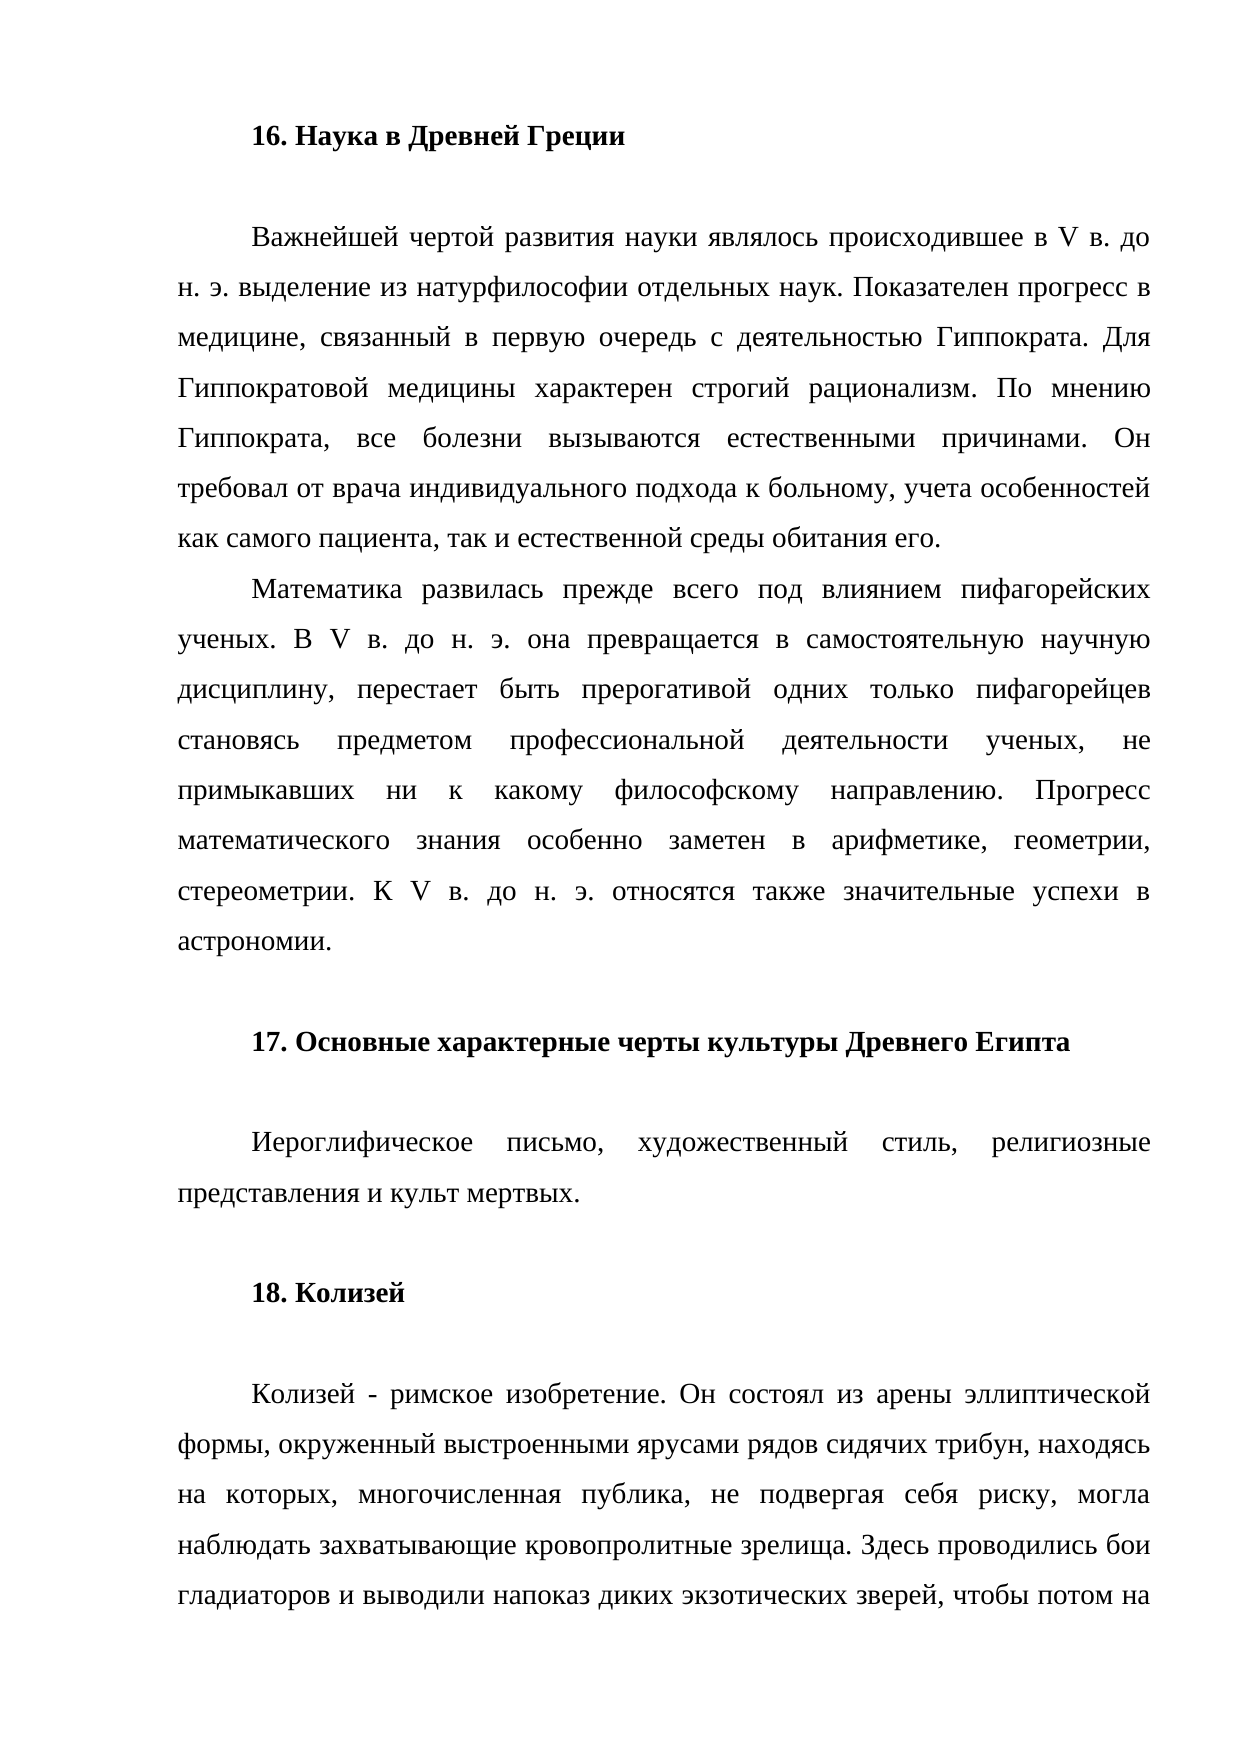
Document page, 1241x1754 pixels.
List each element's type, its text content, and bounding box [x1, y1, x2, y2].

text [177, 1376, 1152, 1611]
text 16. Наука в Древней Греции [177, 118, 1152, 152]
text 18. Колизей [177, 1275, 1152, 1309]
text Иероглифическое письмо, художественный стиль, религиозные представления и культ мертвых. [177, 1124, 1152, 1208]
text Математика развилась прежде всего под влиянием пифагорейских ученых. В V в. до н. э. она превращается в самостоятельную научную дисциплину, перестает быть прерогативой одних только пифагорейцев становясь предметом профессиональной деятельности ученых, не примыкавших ни к какому философскому направлению. Прогресс математического знания особенно заметен в арифметике, геометрии, стереометрии. К V в. до н. э. относятся также значительные успехи в астрономии. [177, 571, 1152, 957]
text 17. Основные характерные черты культуры Древнего Египта [177, 1024, 1152, 1057]
text Важнейшей чертой развития науки являлось происходившее в V в. до н. э. выделение из натурфилософии отдельных наук. Показателен прогресс в медицине, связанный в первую очередь с деятельностью Гиппократа. Для Гиппократовой медицины характерен строгий рационализм. По мнению Гиппократа, все болезни вызываются естественными причинами. Он требовал от врача индивидуального подхода к больному, учета особенностей как самого пациента, так и естественной среды обитания его. [177, 219, 1152, 554]
